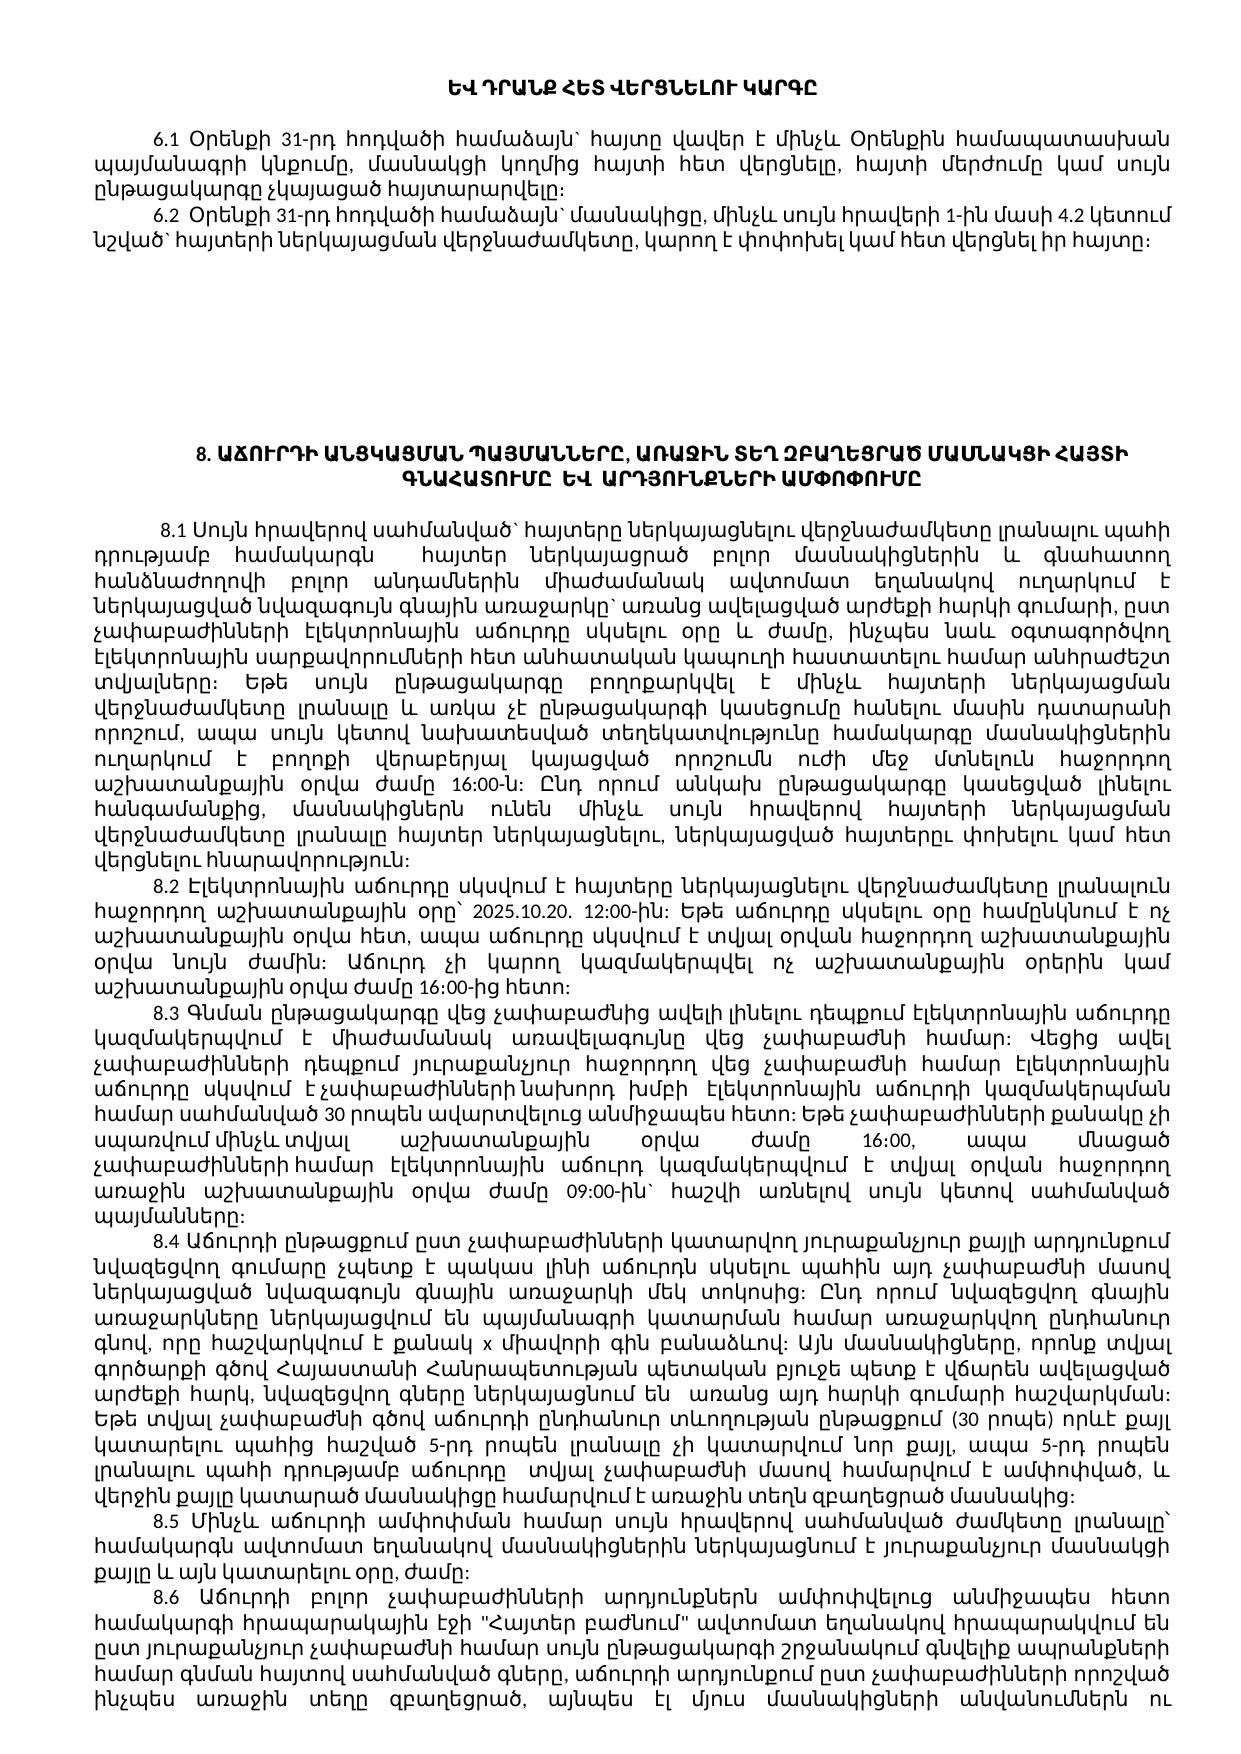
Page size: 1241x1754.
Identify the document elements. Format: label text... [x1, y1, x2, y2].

text 6.1 Օրենքի 31-րդ հոդվածի համաձայն` հայտը վավեր է մինչև Օրենքին համապատասխան պայմանագրի կնքումը, մասնակցի կողմից հայտի հետ վերցնելը, հայտի մերժումը կամ սույն ընթացակարգը չկայացած հայտարարվելը։ [94, 126, 1171, 202]
text 8.2 Էլեկտրոնային աճուրդը սկսվում է հայտերը ներկայացնելու վերջնաժամկետը լրանալուն հաջորդող աշխատանքային օրը՝ 2025.10.20. 12:00 -ին: Եթե աճուրդը սկսելու օրը համընկնում է ոչ աշխատանքային օրվա հետ, ապա աճուրդը սկսվում է տվյալ օրվան հաջորդող աշխատանքային օրվա նույն ժամին: Աճուրդ չի կարող կազմակերպվել ոչ աշխատանքային օրերին կամ աշխատանքային օրվա ժամը 16։00-ից հետո: [94, 873, 1171, 1000]
text 8.1 Սույն հրավերով սահմանված` հայտերը ներկայացնելու վերջնաժամկետը լրանալու պահի դրությամբ համակարգն հայտեր ներկայացրած բոլոր մասնակիցներին և գնահատող հանձնաժողովի բոլոր անդամներին միաժամանակ ավտոմատ եղանակով ուղարկում է ներկայացված նվազագույն գնային առաջարկը` առանց ավելացված արժեքի հարկի գումարի, ըստ չափաբաժինների էլեկտրոնային աճուրդը սկսելու օրը և ժամը, ինչպես նաև օգտագործվող էլեկտրոնային սարքավորումների հետ անհատական կապուղի հաստատելու համար անհրաժեշտ տվյալները։ Եթե սույն ընթացակարգը բողոքարկվել է մինչև հայտերի ներկայացման վերջնաժամկետը լրանալը և առկա չէ ընթացակարգի կասեցումը հանելու մասին դատարանի որոշում, ապա սույն կետով նախատեսված տեղեկատվությունը համակարգը մասնակիցներին ուղարկում է բողոքի վերաբերյալ կայացված որոշումն ուժի մեջ մտնելուն հաջորդող աշխատանքային օրվա ժամը 16:00-ն: Ընդ որում անկախ ընթացակարգը կասեցված լինելու հանգամանքից, մասնակիցներն ունեն մինչև սույն հրավերով հայտերի ներկայացման վերջնաժամկետը լրանալը հայտեր ներկայացնելու, ներկայացված հայտերըւ փոխելու կամ հետ վերցնելու հնարավորություն: [94, 517, 1171, 873]
text 6.2 Օրենքի 31-րդ հոդվածի համաձայն` մասնակիցը, մինչև սույն հրավերի 1-ին մասի 4.2 կետում նշված` հայտերի ներկայացման վերջնաժամկետը, կարող է փոփոխել կամ հետ վերցնել իր հայտը։ [94, 202, 1171, 253]
text 8.4 Աճուրդի ընթացքում ըստ չափաբաժինների կատարվող յուրաքանչյուր քայլի արդյունքում նվազեցվող գումարը չպետք է պակաս լինի աճուրդն սկսելու պահին այդ չափաբաժնի մասով ներկայացված նվազագույն գնային առաջարկի մեկ տոկոսից: Ընդ որում նվազեցվող գնային առաջարկները ներկայացվում են պայմանագրի կատարման համար առաջարկվող ընդհանուր գնով, որը հաշվարկվում է քանակ x միավորի գին բանաձևով: Այն մասնակիցները, որոնք տվյալ գործարքի գծով Հայաստանի Հանրապետության պետական բյուջե պետք է վճարեն ավելացված արժեքի հարկ, նվազեցվող գները ներկայացնում են առանց այդ հարկի գումարի հաշվարկման: Եթե տվյալ չափաբաժնի գծով աճուրդի ընդհանուր տևողության ընթացքում (30 րոպե) որևէ քայլ կատարելու պահից հաշված 5-րդ րոպեն լրանալը չի կատարվում նոր քայլ, ապա 5-րդ րոպեն լրանալու պահի դրությամբ աճուրդը տվյալ չափաբաժնի մասով համարվում է ամփոփված, և վերջին քայլը կատարած մասնակիցը համարվում է առաջին տեղն զբաղեցրած մասնակից: [94, 1229, 1171, 1508]
text ԳՆԱՀԱՏՈՒՄԸ ԵՎ ԱՐԴՅՈՒՆՔՆԵՐԻ ԱՄՓՈՓՈՒՄԸ [94, 466, 1171, 492]
text 8. ԱՃՈՒՐԴԻ ԱՆՑԿԱՑՄԱՆ ՊԱՅՄԱՆՆԵՐԸ, ԱՌԱՋԻՆ ՏԵՂ ԶԲԱՂԵՑՐԱԾ ՄԱՍՆԱԿՑԻ ՀԱՅՏԻ [94, 441, 1171, 466]
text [94, 1584, 1171, 1712]
text 8.3 Գնման ընթացակարգը վեց չափաբաժնից ավելի լինելու դեպքում էլեկտրոնային աճուրդը կազմակերպվում է միաժամանակ առավելագույնը վեց չափաբաժնի համար: Վեցից ավել չափաբաժինների դեպքում յուրաքանչյուր հաջորդող վեց չափաբաժնի համար էլեկտրոնային աճուրդը սկսվում է չափաբաժինների նախորդ խմբի էլեկտրոնային աճուրդի կազմակերպման համար սահմանված 30 րոպեն ավարտվելուց անմիջապես հետո: Եթե չափաբաժինների քանակը չի սպառվում մինչև տվյալ աշխատանքային օրվա ժամը 16։00, ապա մնացած չափաբաժինների համար էլեկտրոնային աճուրդ կազմակերպվում է տվյալ օրվան հաջորդող առաջին աշխատանքային օրվա ժամը 09:00-ին` հաշվի առնելով սույն կետով սահմանված պայմանները: [94, 1000, 1171, 1229]
text 8.5 Մինչև աճուրդի ամփոփման համար սույն հրավերով սահմանված ժամկետը լրանալը՝ համակարգն ավտոմատ եղանակով մասնակիցներին ներկայացնում է յուրաքանչյուր մասնակցի քայլը և այն կատարելու օրը, ժամը: [94, 1508, 1171, 1584]
text ԵՎ ԴՐԱՆՔ ՀԵՏ ՎԵՐՑՆԵԼՈՒ ԿԱՐԳԸ [94, 75, 1171, 100]
